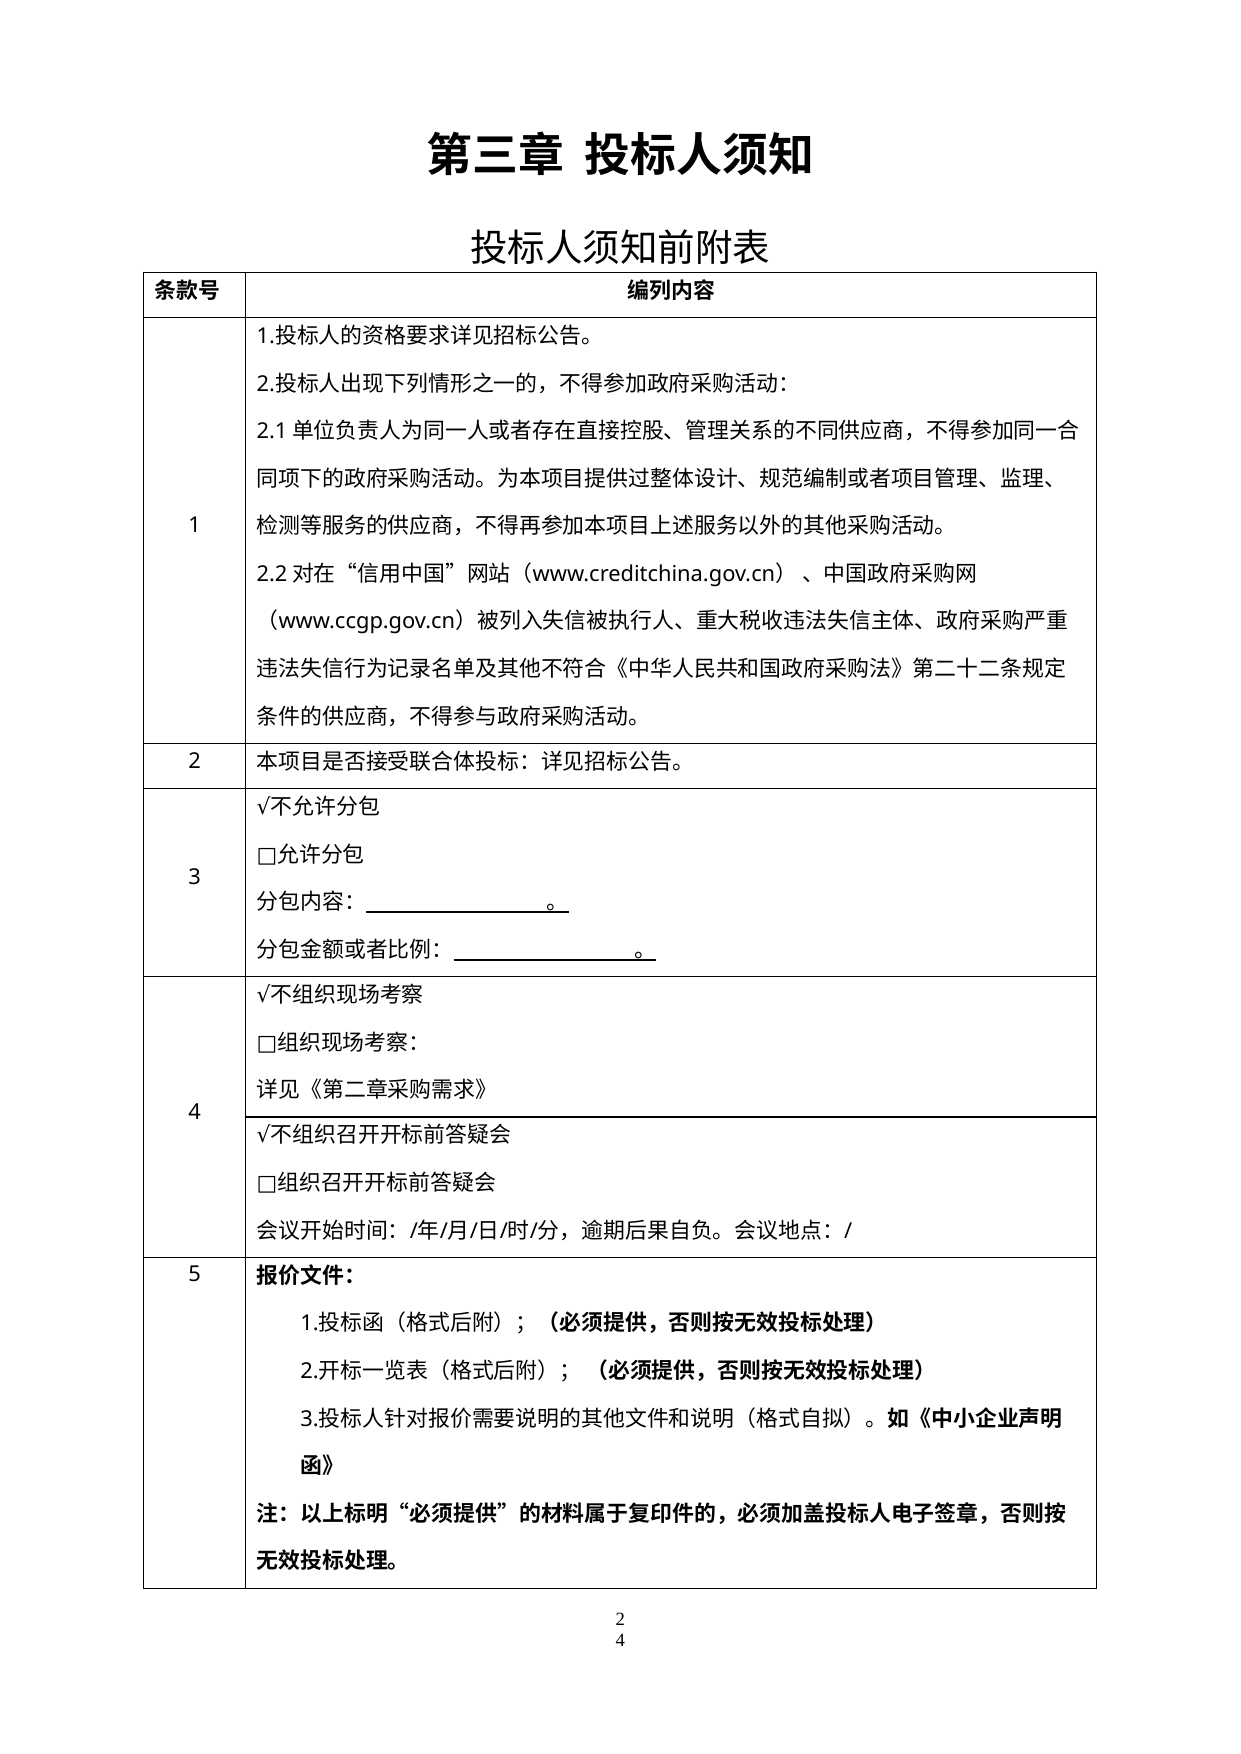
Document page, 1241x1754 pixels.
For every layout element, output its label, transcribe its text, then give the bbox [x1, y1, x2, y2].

table_header 编列内容 [246, 273, 1096, 317]
text 投标人须知前附表 [118, 218, 1122, 272]
table_cell 3 [144, 789, 245, 976]
table_cell 4 [144, 977, 245, 1257]
table_cell 本项目是否接受联合体投标：详见招标公告。 [246, 744, 1096, 788]
table_cell √不允许分包 □允许分包 分包内容： 。 分包金额或者比例： 。 [246, 789, 1096, 976]
table_cell 5 [144, 1258, 245, 1587]
table_cell 报价文件： 1.投标函（格式后附）；（必须提供，否则按无效投标处理） 2.开标一览表（格式后附）； （必须提供，否则按无效投标处理） 3.投标人针对报价需要说明的其他文件和说明（格式自拟）。如《中小企业声明函》 注：以上标明“必须提供”的材料属于复印件的，必须加盖投标人电子签章，否则按无效投标处理。 [246, 1258, 1096, 1587]
table_header 条款号 [144, 273, 245, 317]
subtitle 第三章 投标人须知 [118, 118, 1122, 184]
table_cell 1 [144, 318, 245, 743]
table_cell 2 [144, 744, 245, 788]
table_cell √不组织现场考察 □组织现场考察： 详见《第二章采购需求》 [246, 977, 1096, 1116]
table_cell √不组织召开开标前答疑会 □组织召开开标前答疑会 会议开始时间：/年/月/日/时/分，逾期后果自负。会议地点：/ [246, 1118, 1096, 1257]
table_cell 1.投标人的资格要求详见招标公告。 2.投标人出现下列情形之一的，不得参加政府采购活动： 2.1单位负责人为同一人或者存在直接控股、管理关系的不同供应商，不得参加同一合同项下的政府采购活动。为本项目提供过整体设计、规范编制或者项目管理、监理、检测等服务的供应商，不得再参加本项目上述服务以外的其他采购活动。 2.2对在“信用中国”网站（www.creditchina.gov.cn） 、中国政府采购网（www.ccgp.gov.cn）被列入失信被执行人、重大税收违法失信主体、政府采购严重违法失信行为记录名单及其他不符合《中华人民共和国政府采购法》第二十二条规定条件的供应商，不得参与政府采购活动。 [246, 318, 1096, 743]
